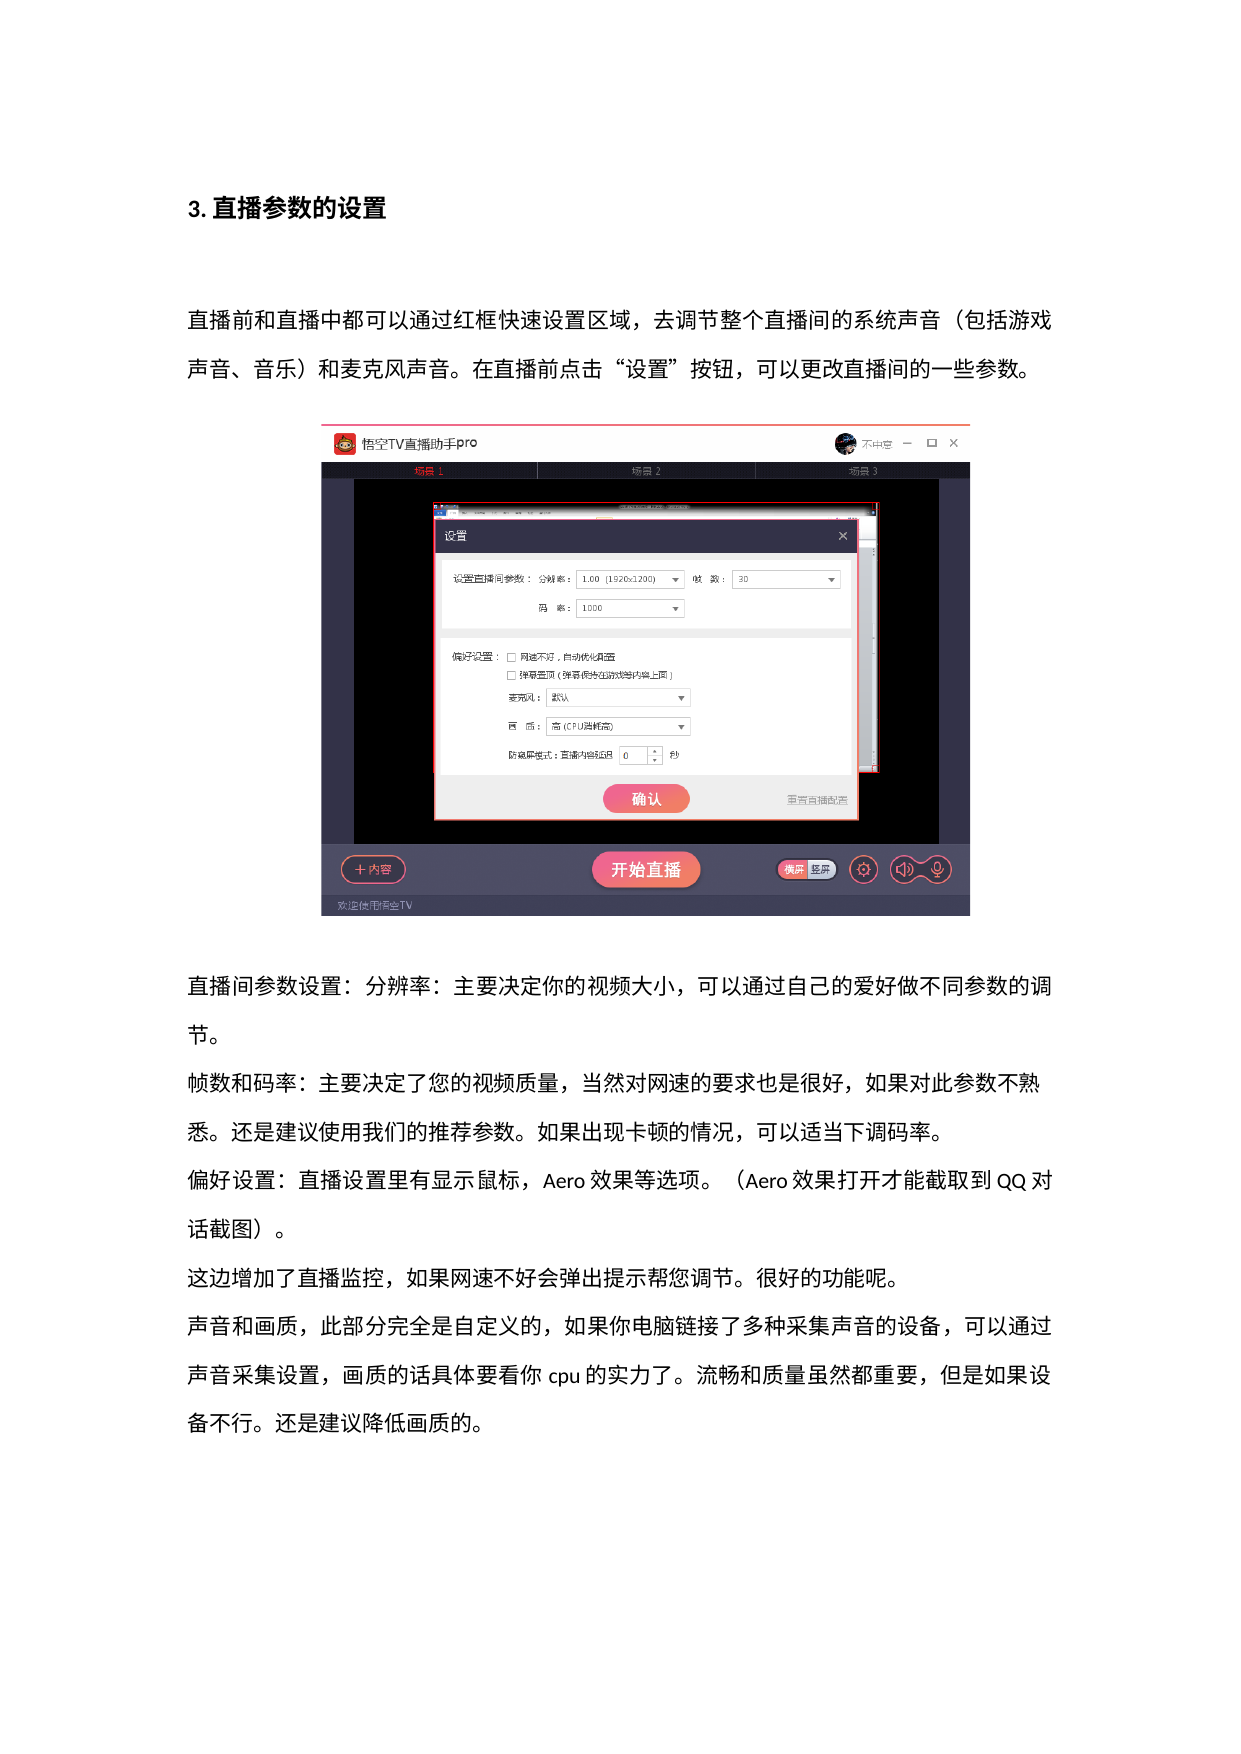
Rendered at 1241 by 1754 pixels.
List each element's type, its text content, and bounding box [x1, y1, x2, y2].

text 帧数和码率：主要决定了您的视频质量，当然对网速的要求也是很好，如果对此参数不熟悉。还是建议使用我们的推荐参数。如果出现卡顿的情况，可以适当下调码率。 [187, 1066, 1053, 1147]
text 这边增加了直播监控，如果网速不好会弹出提示帮您调节。很好的功能呢。 [187, 1260, 1053, 1293]
text 直播前和直播中都可以通过红框快速设置区域，去调节整个直播间的系统声音（包括游戏声音、音乐）和麦克风声音。在直播前点击“设置”按钮，可以更改直播间的一些参数。 [187, 303, 1053, 384]
text 声音和画质，此部分完全是自定义的，如果你电脑链接了多种采集声音的设备，可以通过声音采集设置，画质的话具体要看你cpu的实力了。流畅和质量虽然都重要，但是如果设备不行。还是建议降低画质的。 [187, 1308, 1053, 1438]
text 偏好设置：直播设置里有显示鼠标，Aero效果等选项。（Aero效果打开才能截取到QQ对话截图）。 [187, 1163, 1053, 1244]
subtitle 3. 直播参数的设置 [187, 174, 1053, 239]
picture [321, 424, 971, 916]
